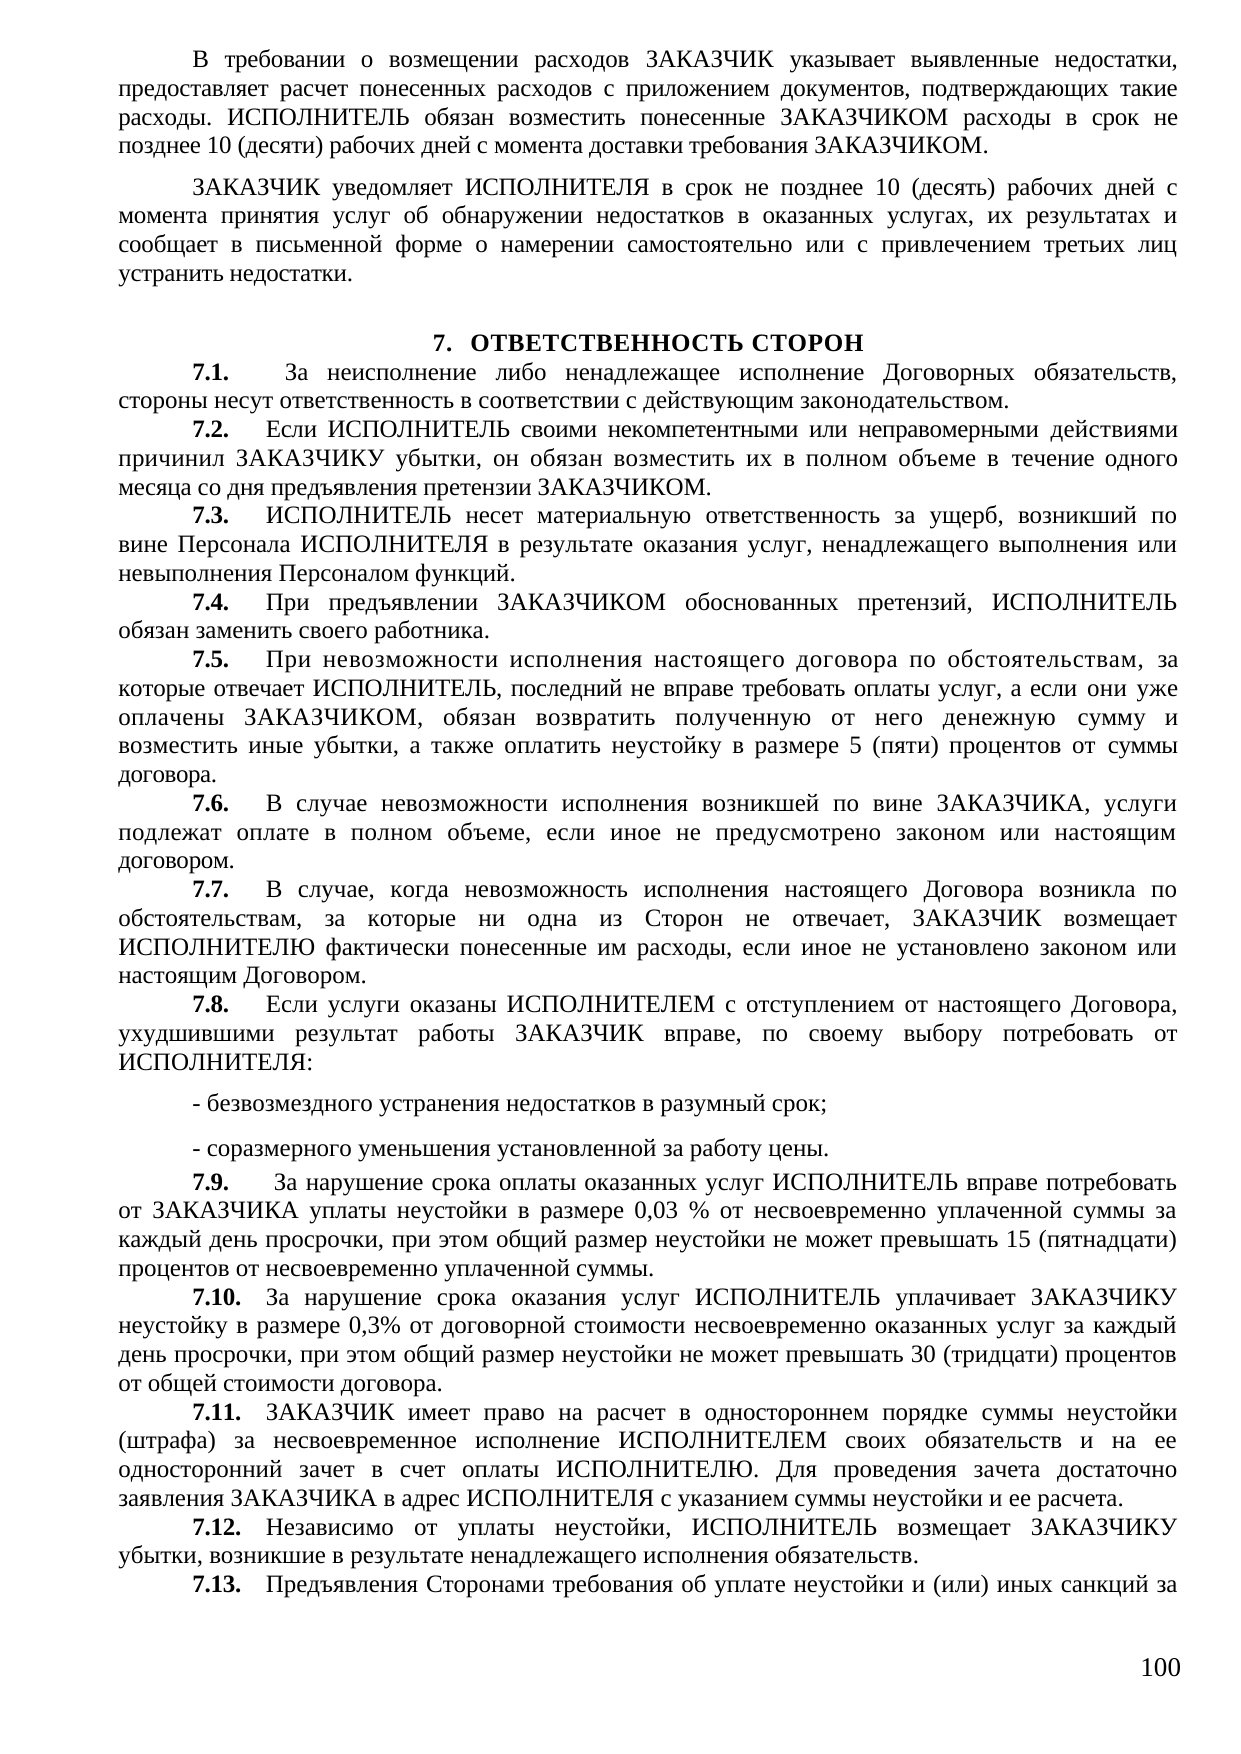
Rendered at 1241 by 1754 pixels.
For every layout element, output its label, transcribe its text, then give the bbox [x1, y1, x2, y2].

list За нарушение срока оплаты оказанных услуг ИСПОЛНИТЕЛЬ вправе потребовать от ЗАКАЗЧИКА уплаты неустойки в размере 0,03 % от несвоевременно уплаченной суммы за каждый день просрочки, при этом общий размер неустойки не может превышать 15 (пятнадцати) процентов от несвоевременно уплаченной суммы. [118, 1167, 1178, 1282]
list Независимо от уплаты неустойки, ИСПОЛНИТЕЛЬ возмещает ЗАКАЗЧИКУ убытки, возникшие в результате ненадлежащего исполнения обязательств. [118, 1512, 1178, 1569]
text - соразмерного уменьшения установленной за работу цены. [118, 1133, 1181, 1162]
list Если ИСПОЛНИТЕЛЬ своими некомпетентными или неправомерными действиями причинил ЗАКАЗЧИКУ убытки, он обязан возместить их в полном объеме в течение одного месяца со дня предъявления претензии ЗАКАЗЧИКОМ. [118, 414, 1178, 501]
text В требовании о возмещении расходов ЗАКАЗЧИК указывает выявленные недостатки, предоставляет расчет понесенных расходов с приложением документов, подтверждающих такие расходы. ИСПОЛНИТЕЛЬ обязан возместить понесенные ЗАКАЗЧИКОМ расходы в срок не позднее 10 (десяти) рабочих дней с момента доставки требования ЗАКАЗЧИКОМ. [118, 44, 1178, 159]
list При невозможности исполнения настоящего договора по обстоятельствам, за которые отвечает ИСПОЛНИТЕЛЬ, последний не вправе требовать оплаты услуг, а если они уже оплачены ЗАКАЗЧИКОМ, обязан возвратить полученную от него денежную сумму и возместить иные убытки, а также оплатить неустойку в размере 5 (пяти) процентов от суммы договора. [118, 644, 1178, 788]
list За неисполнение либо ненадлежащее исполнение Договорных обязательств, стороны несут ответственность в соответствии с действующим законодательством. [118, 357, 1178, 414]
list При предъявлении ЗАКАЗЧИКОМ обоснованных претензий, ИСПОЛНИТЕЛЬ обязан заменить своего работника. [118, 587, 1178, 644]
list ИСПОЛНИТЕЛЬ несет материальную ответственность за ущерб, возникший по вине Персонала ИСПОЛНИТЕЛЯ в результате оказания услуг, ненадлежащего выполнения или невыполнения Персоналом функций. [118, 501, 1178, 587]
list В случае, когда невозможность исполнения настоящего Договора возникла по обстоятельствам, за которые ни одна из Сторон не отвечает, ЗАКАЗЧИК возмещает ИСПОЛНИТЕЛЮ фактически понесенные им расходы, если иное не установлено законом или настоящим Договором. [118, 874, 1178, 989]
list В случае невозможности исполнения возникшей по вине ЗАКАЗЧИКА, услуги подлежат оплате в полном объеме, если иное не предусмотрено законом или настоящим договором. [118, 788, 1178, 874]
list ОТВЕТСТВЕННОСТЬ СТОРОН [118, 328, 1178, 357]
list Если услуги оказаны ИСПОЛНИТЕЛЕМ с отступлением от настоящего Договора, ухудшившими результат работы ЗАКАЗЧИК вправе, по своему выбору потребовать от ИСПОЛНИТЕЛЯ: [118, 989, 1178, 1076]
list ЗАКАЗЧИК имеет право на расчет в одностороннем порядке суммы неустойки (штрафа) за несвоевременное исполнение ИСПОЛНИТЕЛЕМ своих обязательств и на ее односторонний зачет в счет оплаты ИСПОЛНИТЕЛЮ. Для проведения зачета достаточно заявления ЗАКАЗЧИКА в адрес ИСПОЛНИТЕЛЯ с указанием суммы неустойки и ее расчета. [118, 1397, 1178, 1512]
text - безвозмездного устранения недостатков в разумный срок; [118, 1088, 1181, 1117]
text ЗАКАЗЧИК уведомляет ИСПОЛНИТЕЛЯ в срок не позднее 10 (десять) рабочих дней с момента принятия услуг об обнаружении недостатков в оказанных услугах, их результатах и сообщает в письменной форме о намерении самостоятельно или с привлечением третьих лиц устранить недостатки. [118, 172, 1178, 287]
list За нарушение срока оказания услуг ИСПОЛНИТЕЛЬ уплачивает ЗАКАЗЧИКУ неустойку в размере 0,3% от договорной стоимости несвоевременно оказанных услуг за каждый день просрочки, при этом общий размер неустойки не может превышать 30 (тридцати) процентов от общей стоимости договора. [118, 1282, 1178, 1397]
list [118, 1569, 1178, 1598]
